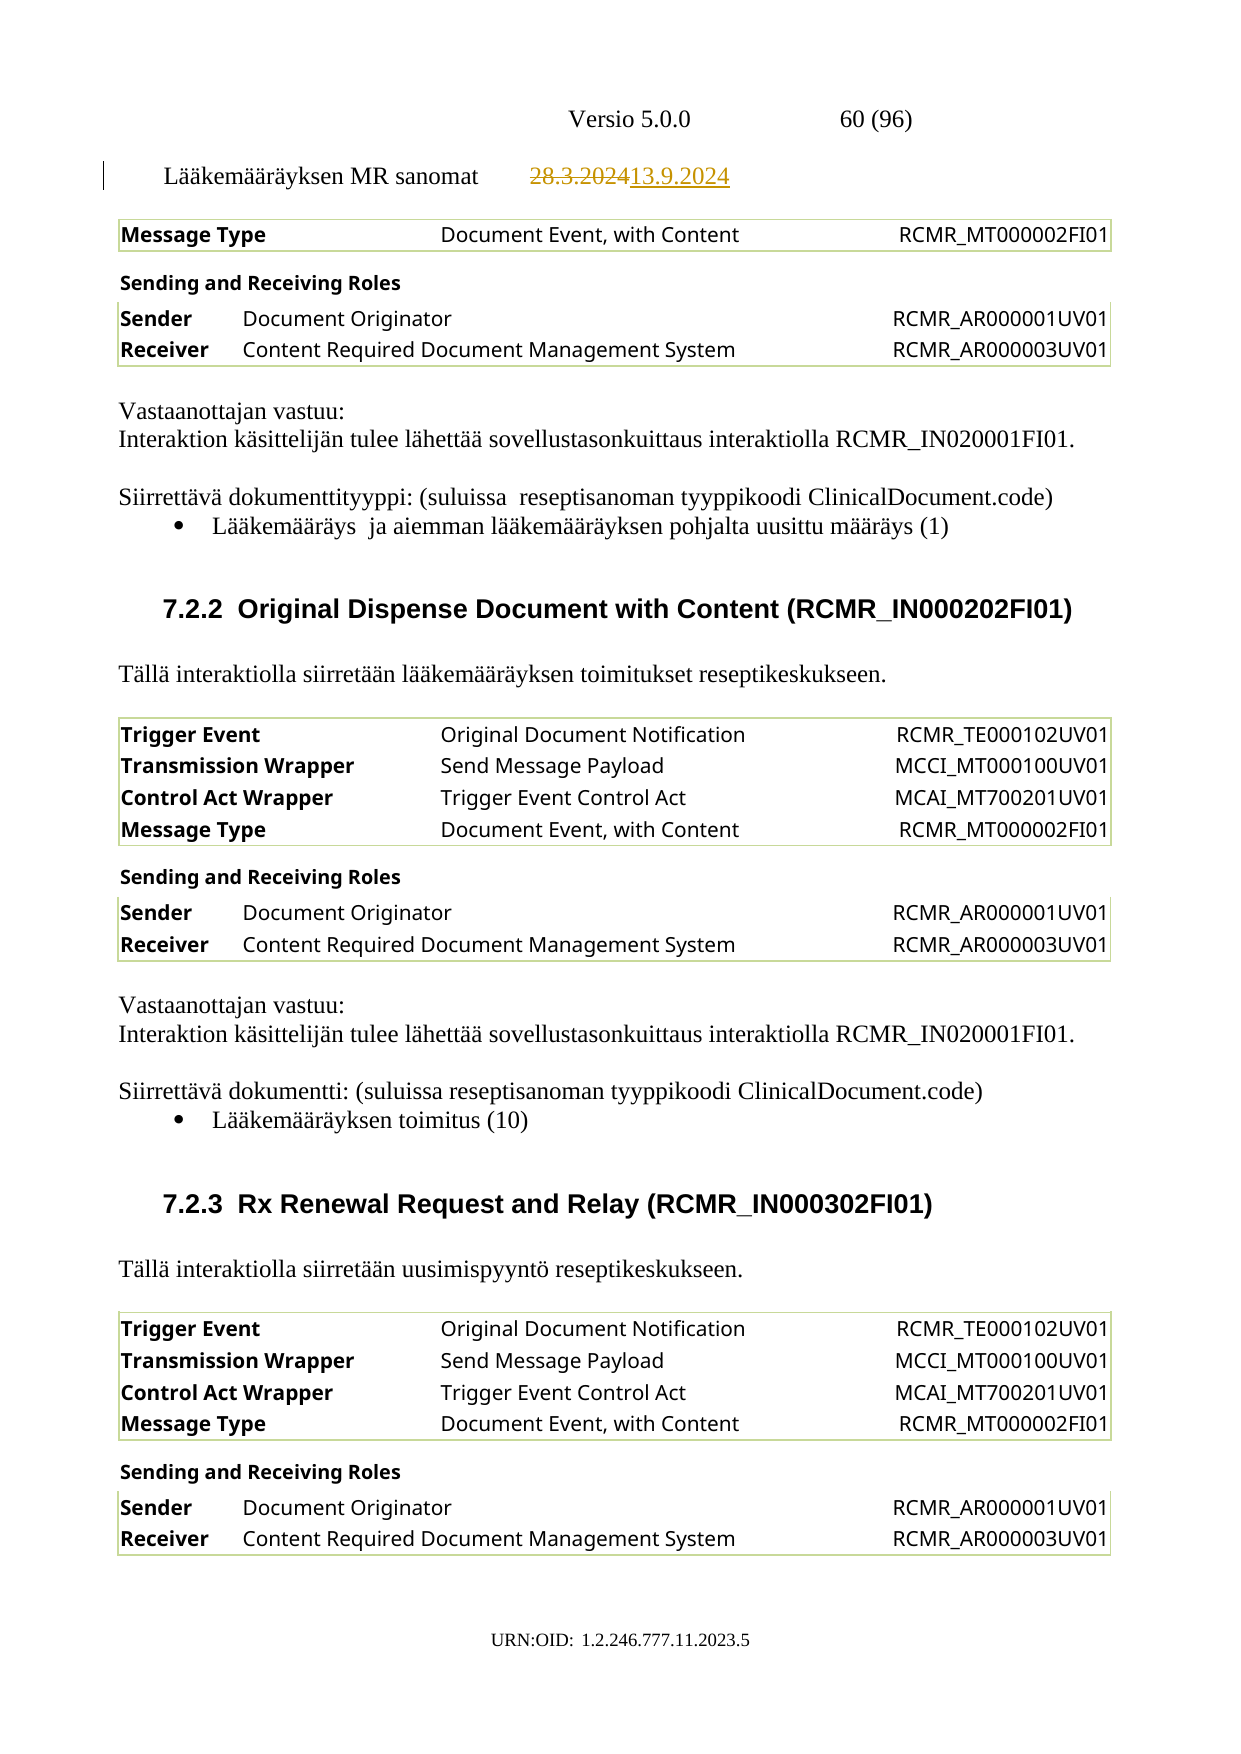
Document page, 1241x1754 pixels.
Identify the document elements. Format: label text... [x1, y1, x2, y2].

table_cell Document Event, with Content [439, 1408, 824, 1439]
table_cell Document Originator [241, 897, 834, 928]
table_cell Receiver [119, 1523, 241, 1554]
table_cell RCMR_AR000003UV01 [834, 928, 1110, 960]
table_cell MCCI_MT000100UV01 [824, 1345, 1110, 1376]
table_cell RCMR_MT000002FI01 [824, 220, 1110, 250]
list Lääkemääräys ja aiemman lääkemääräyksen pohjalta uusittu määräys (1) [174, 511, 1122, 539]
table_cell Message Type [120, 220, 439, 250]
table_cell MCAI_MT700201UV01 [824, 782, 1110, 813]
table_header Sending and Receiving Roles [118, 1441, 1110, 1491]
table_cell Message Type [120, 813, 439, 845]
table_cell Content Required Document Management System [241, 334, 834, 365]
table_header Trigger Event [120, 1313, 439, 1344]
table_cell Message Type [120, 1408, 439, 1439]
table_header Original Document Notification [439, 719, 824, 750]
table_cell Receiver [119, 928, 241, 960]
table_cell RCMR_AR000001UV01 [834, 897, 1110, 928]
text Siirrettävä dokumentti: (suluissa reseptisanoman tyyppikoodi ClinicalDocument.code) [118, 1076, 1122, 1105]
subtitle Original Dispense Document with Content (RCMR_IN000202FI01) [162, 593, 1122, 624]
table_header RCMR_TE000102UV01 [824, 1313, 1110, 1344]
text Interaktion käsittelijän tulee lähettää sovellustasonkuittaus interaktiolla RCMR_IN020001FI01. [118, 1019, 1122, 1048]
table_cell Sender [119, 1491, 241, 1523]
table_cell Document Originator [241, 302, 834, 334]
table_cell Sender [119, 897, 241, 928]
text Vastaanottajan vastuu: [118, 396, 1122, 424]
table_header Original Document Notification [439, 1313, 824, 1344]
table_cell Content Required Document Management System [241, 1523, 834, 1554]
text Siirrettävä dokumenttityyppi: (suluissa reseptisanoman tyyppikoodi ClinicalDocument.code) [118, 482, 1122, 511]
table_cell MCCI_MT000100UV01 [824, 750, 1110, 782]
table_cell RCMR_AR000003UV01 [834, 1523, 1110, 1554]
table_cell Document Originator [241, 1491, 834, 1523]
table_cell Trigger Event Control Act [439, 1376, 824, 1408]
table_cell Sender [119, 302, 241, 334]
table_cell RCMR_AR000001UV01 [834, 302, 1110, 334]
table_cell RCMR_MT000002FI01 [824, 813, 1110, 845]
table_header RCMR_TE000102UV01 [824, 719, 1110, 750]
table_cell Control Act Wrapper [120, 782, 439, 813]
table_header Sending and Receiving Roles [118, 846, 1110, 897]
table_cell Send Message Payload [439, 1345, 824, 1376]
table_cell Transmission Wrapper [120, 750, 439, 782]
table_cell Control Act Wrapper [120, 1376, 439, 1408]
subtitle Rx Renewal Request and Relay (RCMR_IN000302FI01) [162, 1188, 1122, 1219]
table_cell RCMR_AR000003UV01 [834, 334, 1110, 365]
table_cell Document Event, with Content [439, 813, 824, 845]
table_cell Transmission Wrapper [120, 1345, 439, 1376]
text Vastaanottajan vastuu: [118, 990, 1122, 1019]
table_cell MCAI_MT700201UV01 [824, 1376, 1110, 1408]
text Interaktion käsittelijän tulee lähettää sovellustasonkuittaus interaktiolla RCMR_IN020001FI01. [118, 424, 1122, 453]
table_cell Document Event, with Content [439, 220, 824, 250]
table_cell Trigger Event Control Act [439, 782, 824, 813]
table_cell Content Required Document Management System [241, 928, 834, 960]
text Tällä interaktiolla siirretään lääkemääräyksen toimitukset reseptikeskukseen. [118, 659, 1122, 688]
list Lääkemääräyksen toimitus (10) [174, 1105, 1122, 1134]
table_header Trigger Event [120, 719, 439, 750]
text Tällä interaktiolla siirretään uusimispyyntö reseptikeskukseen. [118, 1254, 1122, 1283]
table_cell RCMR_MT000002FI01 [824, 1408, 1110, 1439]
table_header Sending and Receiving Roles [118, 252, 1110, 302]
table_cell Receiver [119, 334, 241, 365]
table_cell RCMR_AR000001UV01 [834, 1491, 1110, 1523]
table_cell Send Message Payload [439, 750, 824, 782]
